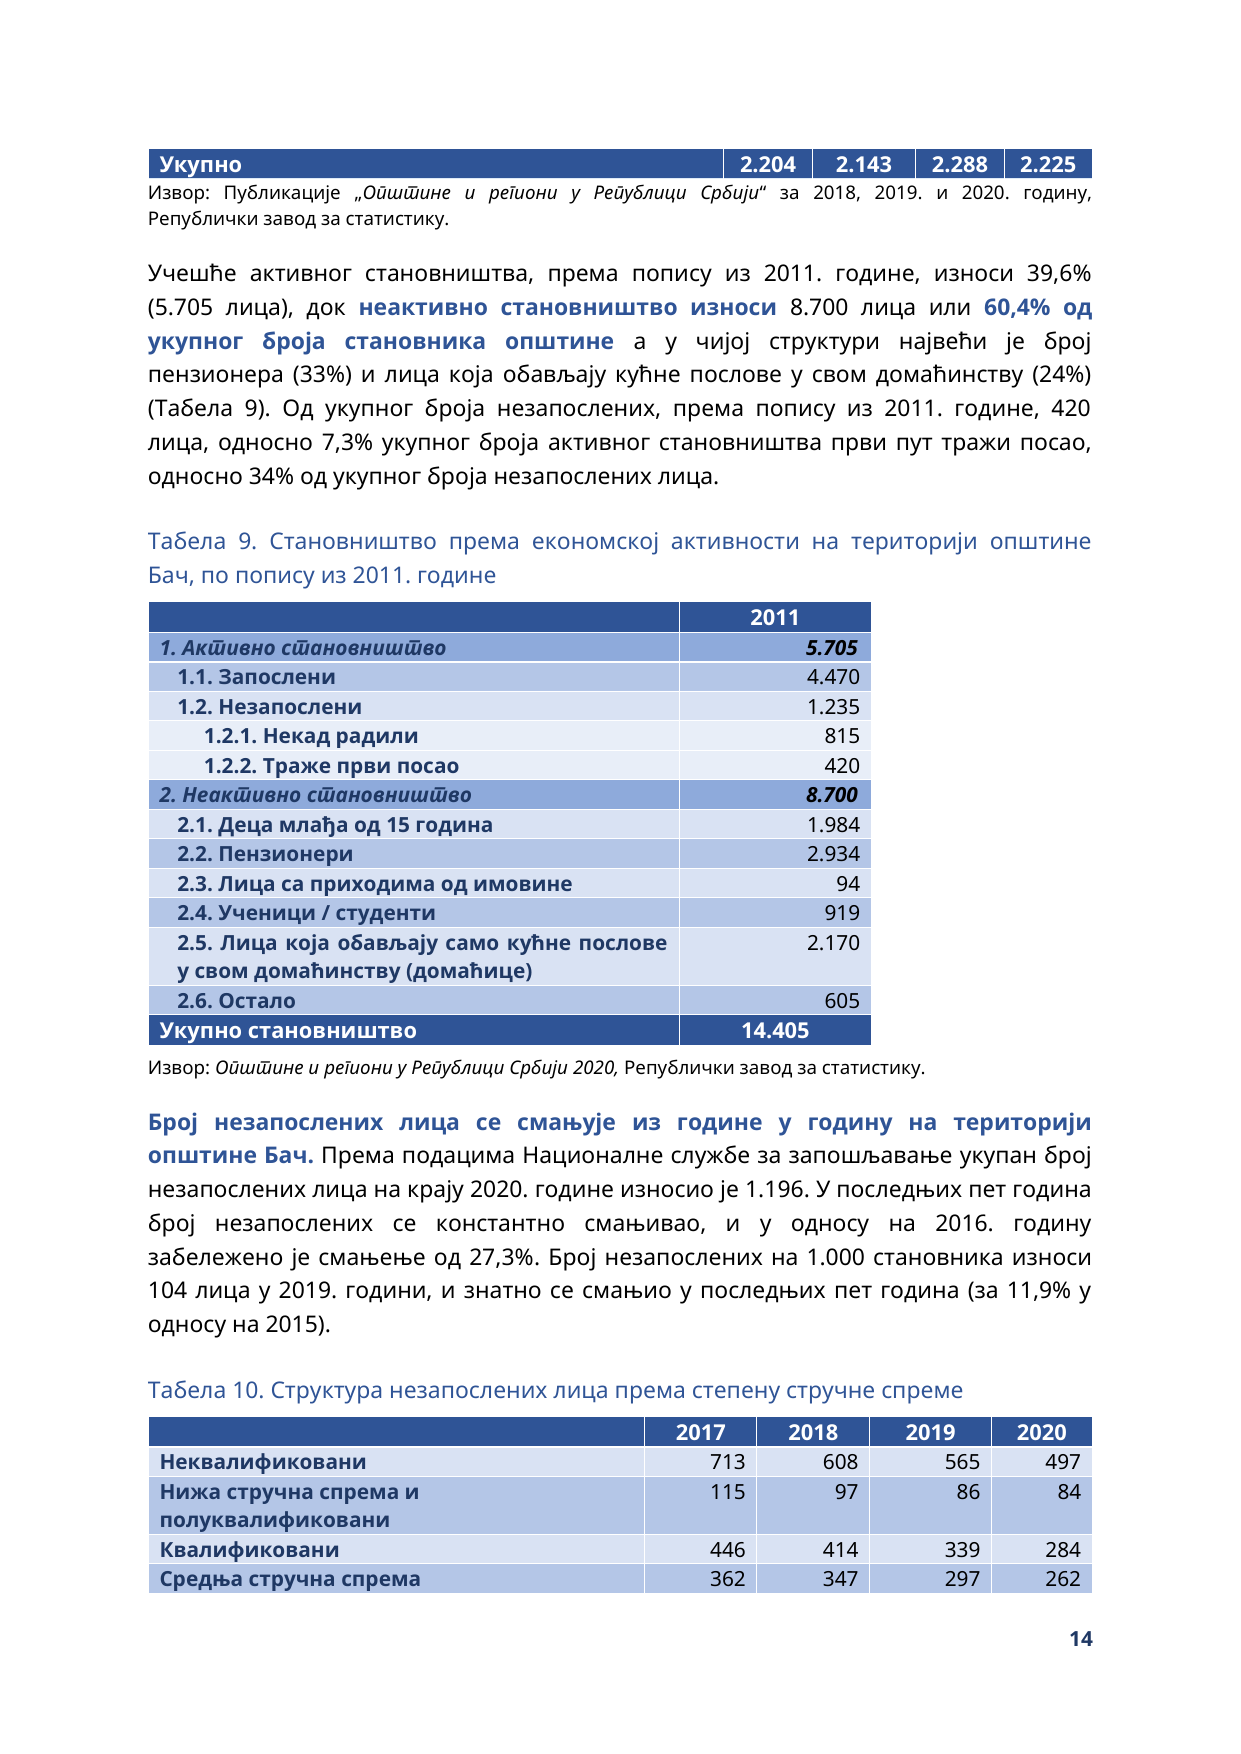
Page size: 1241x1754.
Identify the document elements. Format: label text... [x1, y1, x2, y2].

table_header 2018 [757, 1417, 869, 1446]
table_cell 1.1. Запослени [149, 663, 679, 691]
table_cell 339 [870, 1535, 991, 1563]
table_cell 605 [680, 986, 871, 1014]
table_cell 97 [757, 1477, 869, 1534]
table_cell 84 [992, 1477, 1092, 1534]
table_cell 284 [992, 1535, 1092, 1563]
table_header 2020 [992, 1417, 1092, 1446]
text Учешће активног становништва, према попису из 2011. године, износи 39,6% (5.705 лица), док неактивно становништво износи 8.700 лица или 60,4% од укупног броја становника општине а у чијој структури највећи је број пензионера (33%) и лица која обављају кућне послове у свом домаћинству (24%) (Табела 9). Од укупног броја незапослених, према попису из 2011. године, 420 лица, односно 7,3% укупног броја активног становништва први пут тражи посао, односно 34% од укупног броја незапослених лица. [148, 257, 1093, 491]
table_cell 420 [680, 751, 871, 779]
table_cell 414 [757, 1535, 869, 1563]
table_header 2011 [680, 602, 871, 632]
table_cell 497 [992, 1448, 1092, 1476]
table_cell 2.1. Деца млађа од 15 година [149, 810, 679, 838]
text Извор: Општине и региони у Републици Србији 2020, Републички завод за статистику. [148, 1054, 1093, 1080]
table_header 2019 [870, 1417, 991, 1446]
table_cell 2.2. Пензионери [149, 839, 679, 868]
table_cell 2.934 [680, 839, 871, 868]
table_cell 2. Неактивно становништво [149, 780, 679, 809]
table_header 2017 [645, 1417, 756, 1446]
table_cell 2.225 [1005, 149, 1092, 178]
table_cell 115 [645, 1477, 756, 1534]
table_cell 2.3. Лица са приходима од имовине [149, 869, 679, 897]
table_cell Неквалификовани [149, 1448, 644, 1476]
table_cell 94 [680, 869, 871, 897]
table_header [149, 1417, 644, 1446]
table_cell Укупно [149, 149, 723, 178]
table_cell 713 [645, 1448, 756, 1476]
table_cell 8.700 [680, 780, 871, 809]
table_cell 446 [645, 1535, 756, 1563]
table_cell Укупно становништво [149, 1015, 679, 1045]
table_cell 2.288 [916, 149, 1004, 178]
table_cell 1.2. Незапослени [149, 692, 679, 720]
table_cell 5.705 [680, 633, 871, 661]
table_cell Нижа стручна спрема и полуквалификовани [149, 1477, 644, 1534]
table_cell 919 [680, 898, 871, 927]
table_cell 1. Активно становништво [149, 633, 679, 661]
table_cell 2.204 [724, 149, 812, 178]
table_cell 86 [870, 1477, 991, 1534]
table_cell 565 [870, 1448, 991, 1476]
table_cell 4.470 [680, 663, 871, 691]
table_cell Квалификовани [149, 1535, 644, 1563]
table_cell 2.170 [680, 928, 871, 985]
table_cell 2.4. Ученици / студенти [149, 898, 679, 927]
table_cell 1.235 [680, 692, 871, 720]
table_cell 1.2.1. Некад радили [149, 721, 679, 750]
table_cell 347 [757, 1564, 869, 1593]
text Број незапослених лица се смањује из године у годину на територији општине Бач. Према подацима Националне службе за запошљавање укупан број незапослених лица на крају 2020. године износио је 1.196. У последњих пет година број незапослених се константно смањивао, и у односу на 2016. годину забележено је смањење од 27,3%. Број незапослених на 1.000 становника износи 104 лица у 2019. години, и знатно се смањио у последњих пет година (за 11,9% у односу на 2015). [148, 1105, 1093, 1339]
table_cell 2.6. Остало [149, 986, 679, 1014]
table_cell 262 [992, 1564, 1092, 1593]
table_cell 815 [680, 721, 871, 750]
table_cell Средња стручна спрема [149, 1564, 644, 1593]
table_cell 1.984 [680, 810, 871, 838]
table_cell 2.5. Лица која обављају само кућне послове у свом домаћинству (домаћице) [149, 928, 679, 985]
text Табела 9. Становништво према економској активности на територији општине Бач, по попису из 2011. године [148, 525, 1093, 590]
table_cell 1.2.2. Траже први посао [149, 751, 679, 779]
table_cell 608 [757, 1448, 869, 1476]
list Извор: Публикације „Општине и региони у Републици Србији“ за 2018, 2019. и 2020. годину, Републички завод за статистику. [148, 180, 1093, 231]
table_cell 2.143 [813, 149, 915, 178]
table_cell 14.405 [680, 1015, 871, 1045]
text Табела 10. Структура незапослених лица према степену стручне спреме [148, 1373, 1093, 1405]
table_header [149, 602, 679, 632]
table_cell 362 [645, 1564, 756, 1593]
table_cell 297 [870, 1564, 991, 1593]
